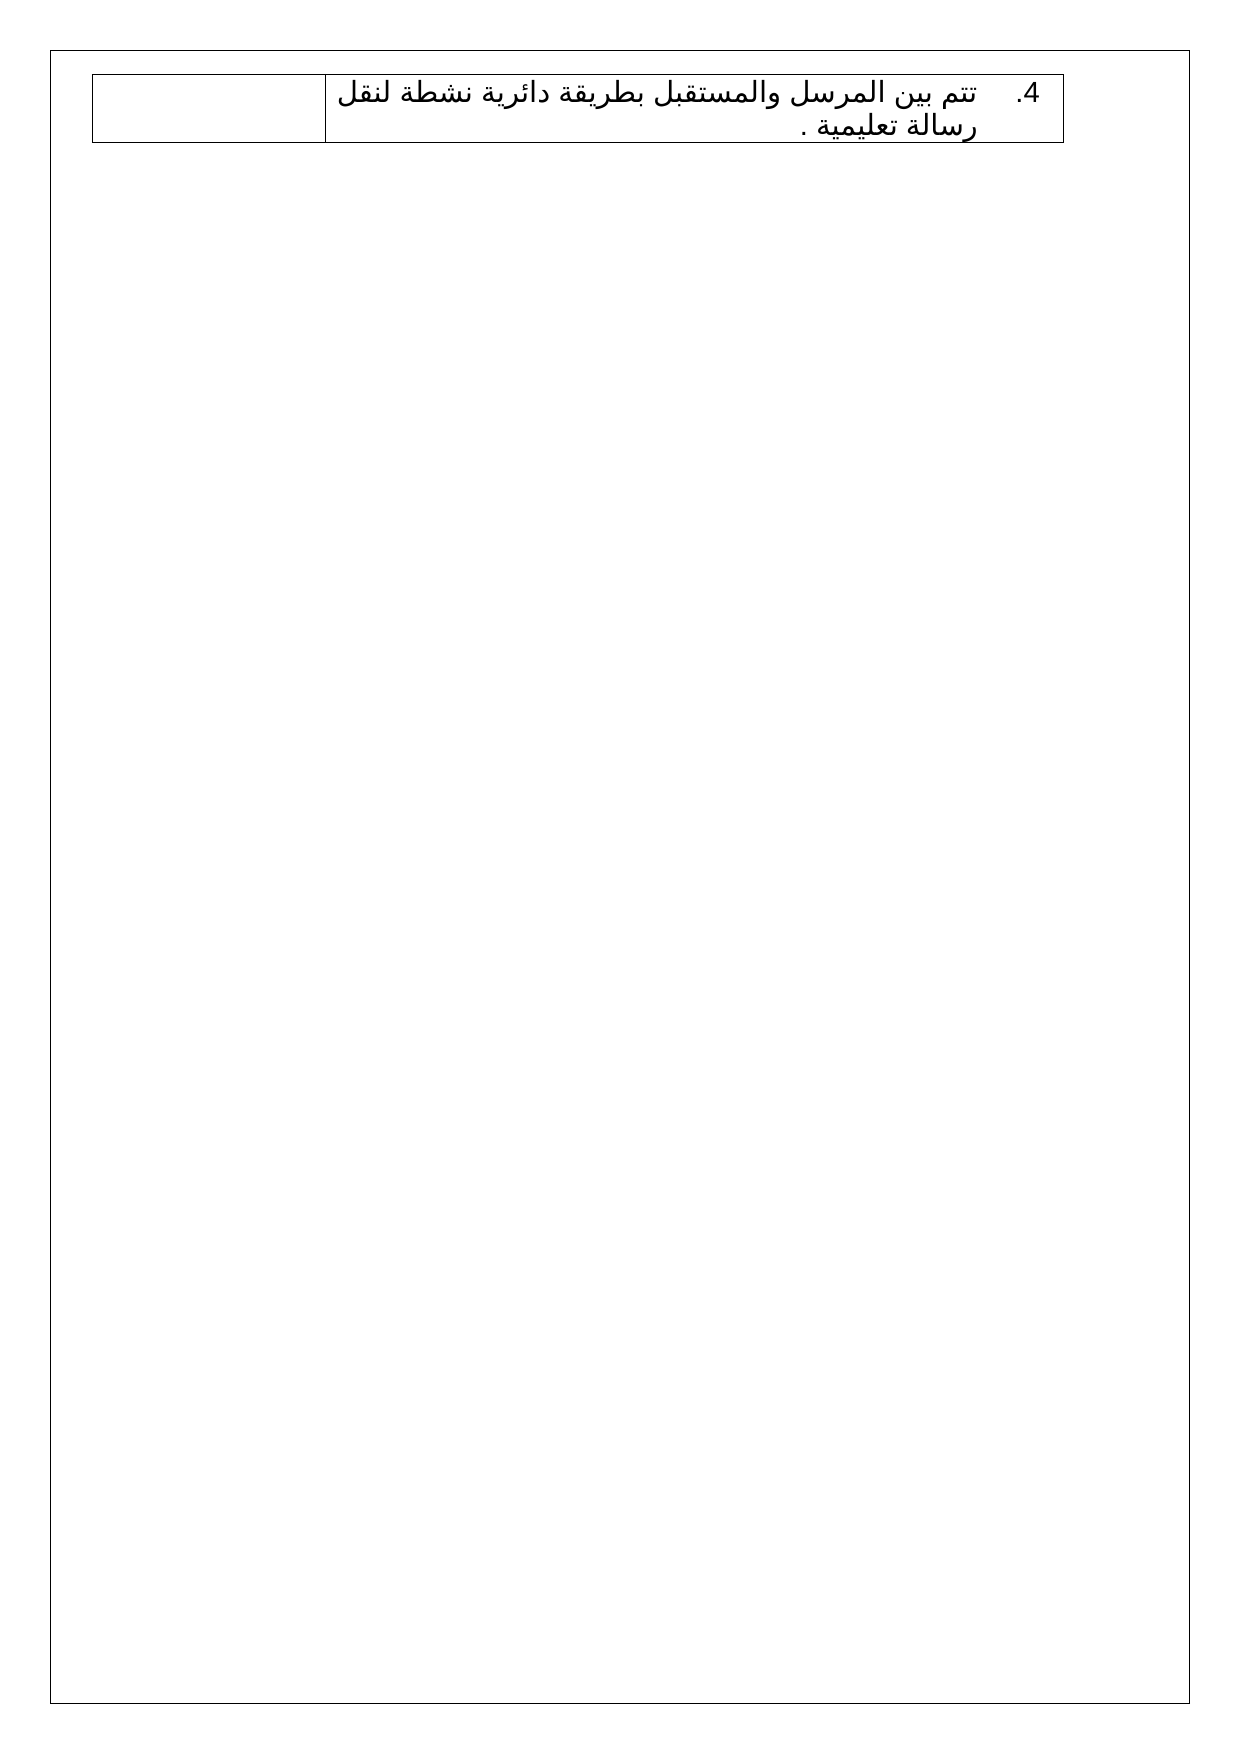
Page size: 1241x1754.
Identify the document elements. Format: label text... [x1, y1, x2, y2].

table_cell تتم بين المرسل والمستقبل بطريقة دائرية نشطة لنقل رسالة تعليمية . [326, 75, 1063, 142]
table_cell [93, 75, 325, 142]
